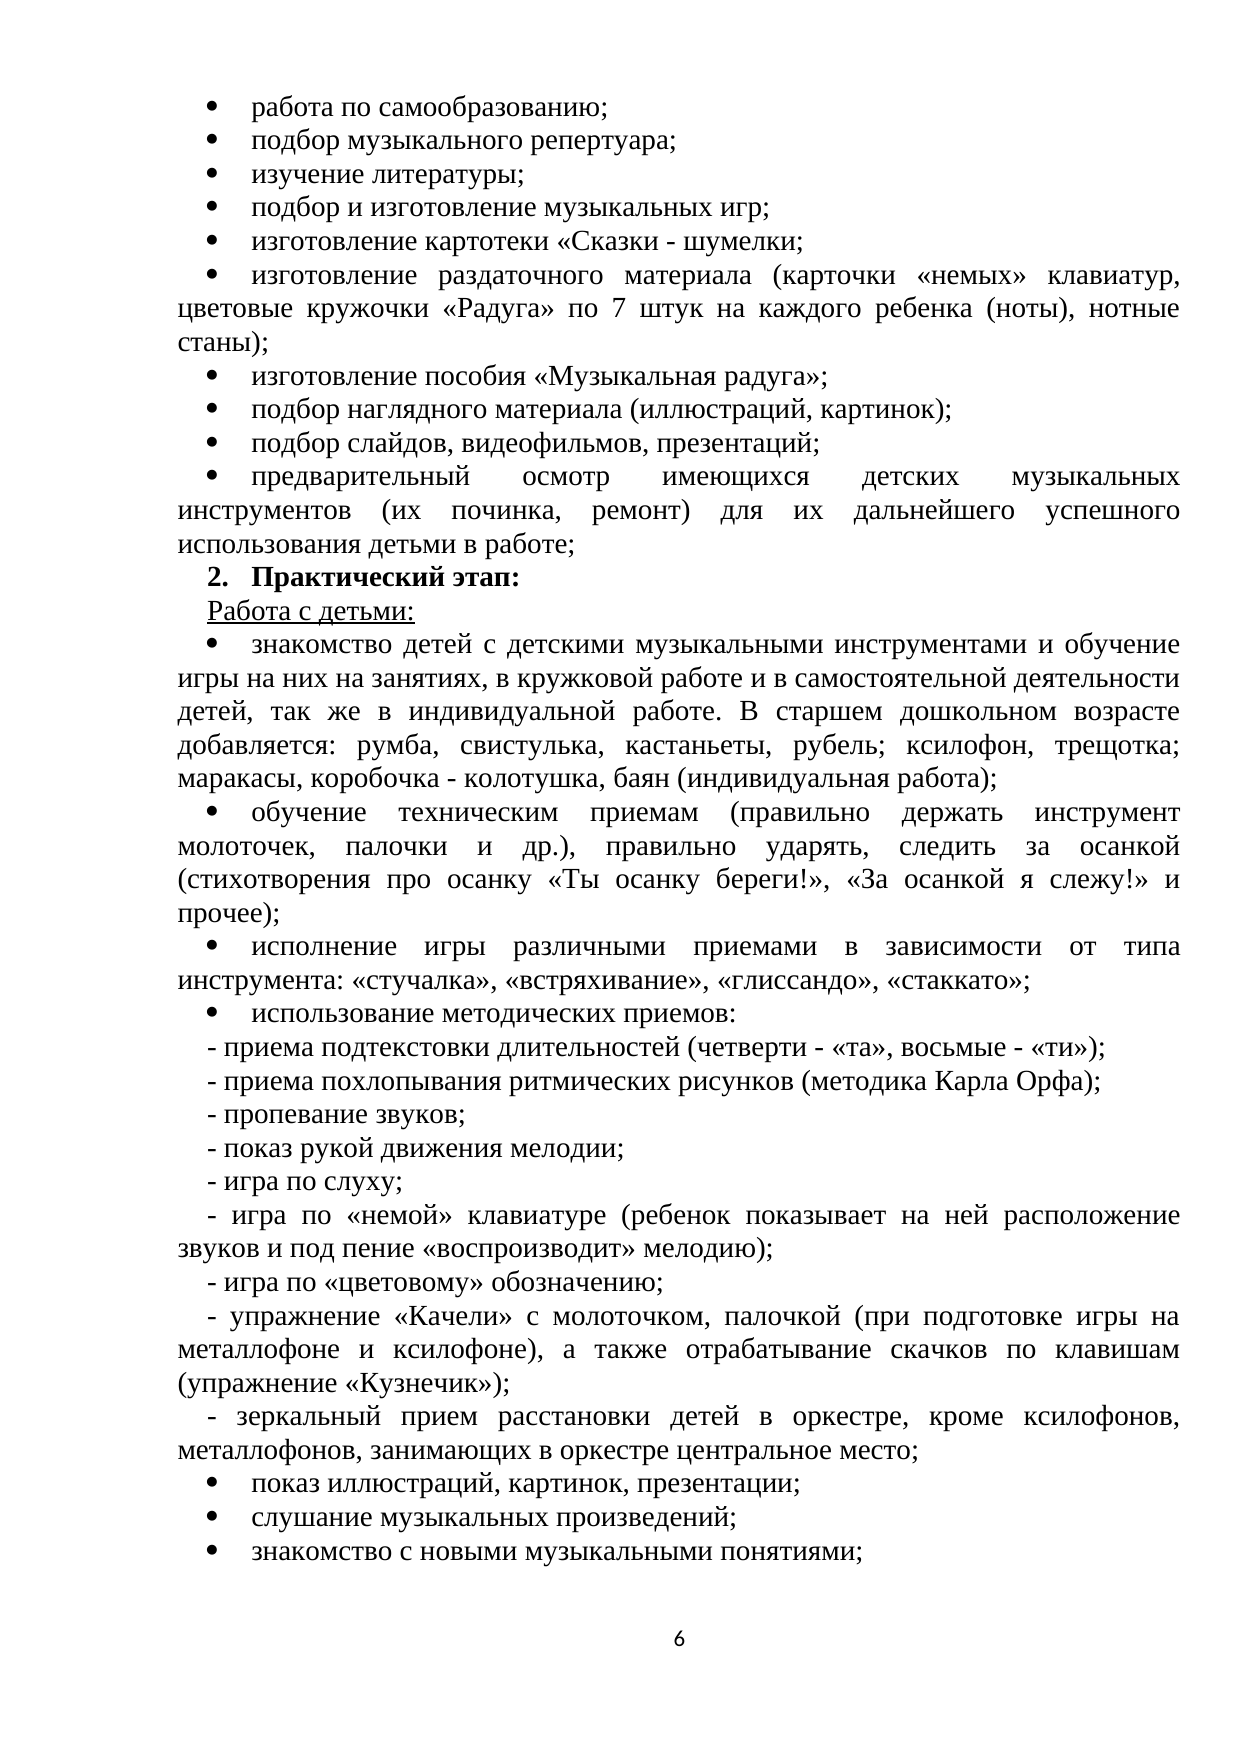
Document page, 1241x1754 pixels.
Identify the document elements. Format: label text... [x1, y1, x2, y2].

list - приема подтекстовки длительностей (четверти - «та», восьмые - «ти»); [177, 1029, 1181, 1063]
text - игра по слуху; [177, 1163, 1181, 1197]
list предварительный осмотр имеющихся детских музыкальных инструментов (их починка, ремонт) для их дальнейшего успешного использования детьми в работе; [177, 458, 1181, 559]
list Практический этап: [177, 559, 1181, 593]
list подбор слайдов, видеофильмов, презентаций; [177, 425, 1181, 458]
list использование методических приемов: [177, 996, 1181, 1029]
text - упражнение «Качели» с молоточком, палочкой (при подготовке игры на металлофоне и ксилофоне), а также отрабатывание скачков по клавишам (упражнение «Кузнечик»); [177, 1298, 1181, 1398]
list подбор и изготовление музыкальных игр; [177, 189, 1181, 223]
text - игра по «немой» клавиатуре (ребенок показывает на ней расположение звуков и под пение «воспроизводит» мелодию); [177, 1197, 1181, 1264]
list - показ рукой движения мелодии; [177, 1130, 1181, 1163]
text Работа с детьми: [177, 593, 1181, 626]
list слушание музыкальных произведений; [177, 1499, 1181, 1533]
list - пропевание звуков; [177, 1096, 1181, 1130]
list исполнение игры различными приемами в зависимости от типа инструмента: «стучалка», «встряхивание», «глиссандо», «стаккато»; [177, 928, 1181, 996]
list изготовление картотеки «Сказки - шумелки; [177, 223, 1181, 257]
list изучение литературы; [177, 156, 1181, 189]
list знакомство детей с детскими музыкальными инструментами и обучение игры на них на занятиях, в кружковой работе и в самостоятельной деятельности детей, так же в индивидуальной работе. В старшем дошкольном возрасте добавляется: румба, свистулька, кастаньеты, рубель; ксилофон, трещотка; маракасы, коробочка - колотушка, баян (индивидуальная работа); [177, 626, 1181, 794]
list подбор музыкального репертуара; [177, 122, 1181, 156]
list работа по самообразованию; [177, 89, 1181, 122]
list изготовление пособия «Музыкальная радуга»; [177, 358, 1181, 391]
text - игра по «цветовому» обозначению; [177, 1264, 1181, 1298]
list - приема похлопывания ритмических рисунков (методика Карла Орфа); [177, 1063, 1181, 1096]
list показ иллюстраций, картинок, презентации; [177, 1465, 1181, 1499]
list знакомство с новыми музыкальными понятиями; [177, 1533, 1181, 1566]
text - зеркальный прием расстановки детей в оркестре, кроме ксилофонов, металлофонов, занимающих в оркестре центральное место; [177, 1398, 1181, 1465]
list подбор наглядного материала (иллюстраций, картинок); [177, 391, 1181, 425]
list обучение техническим приемам (правильно держать инструмент молоточек, палочки и др.), правильно ударять, следить за осанкой (стихотворения про осанку «Ты осанку береги!», «За осанкой я слежу!» и прочее); [177, 794, 1181, 928]
list изготовление раздаточного материала (карточки «немых» клавиатур, цветовые кружочки «Радуга» по 7 штук на каждого ребенка (ноты), нотные станы); [177, 257, 1181, 358]
